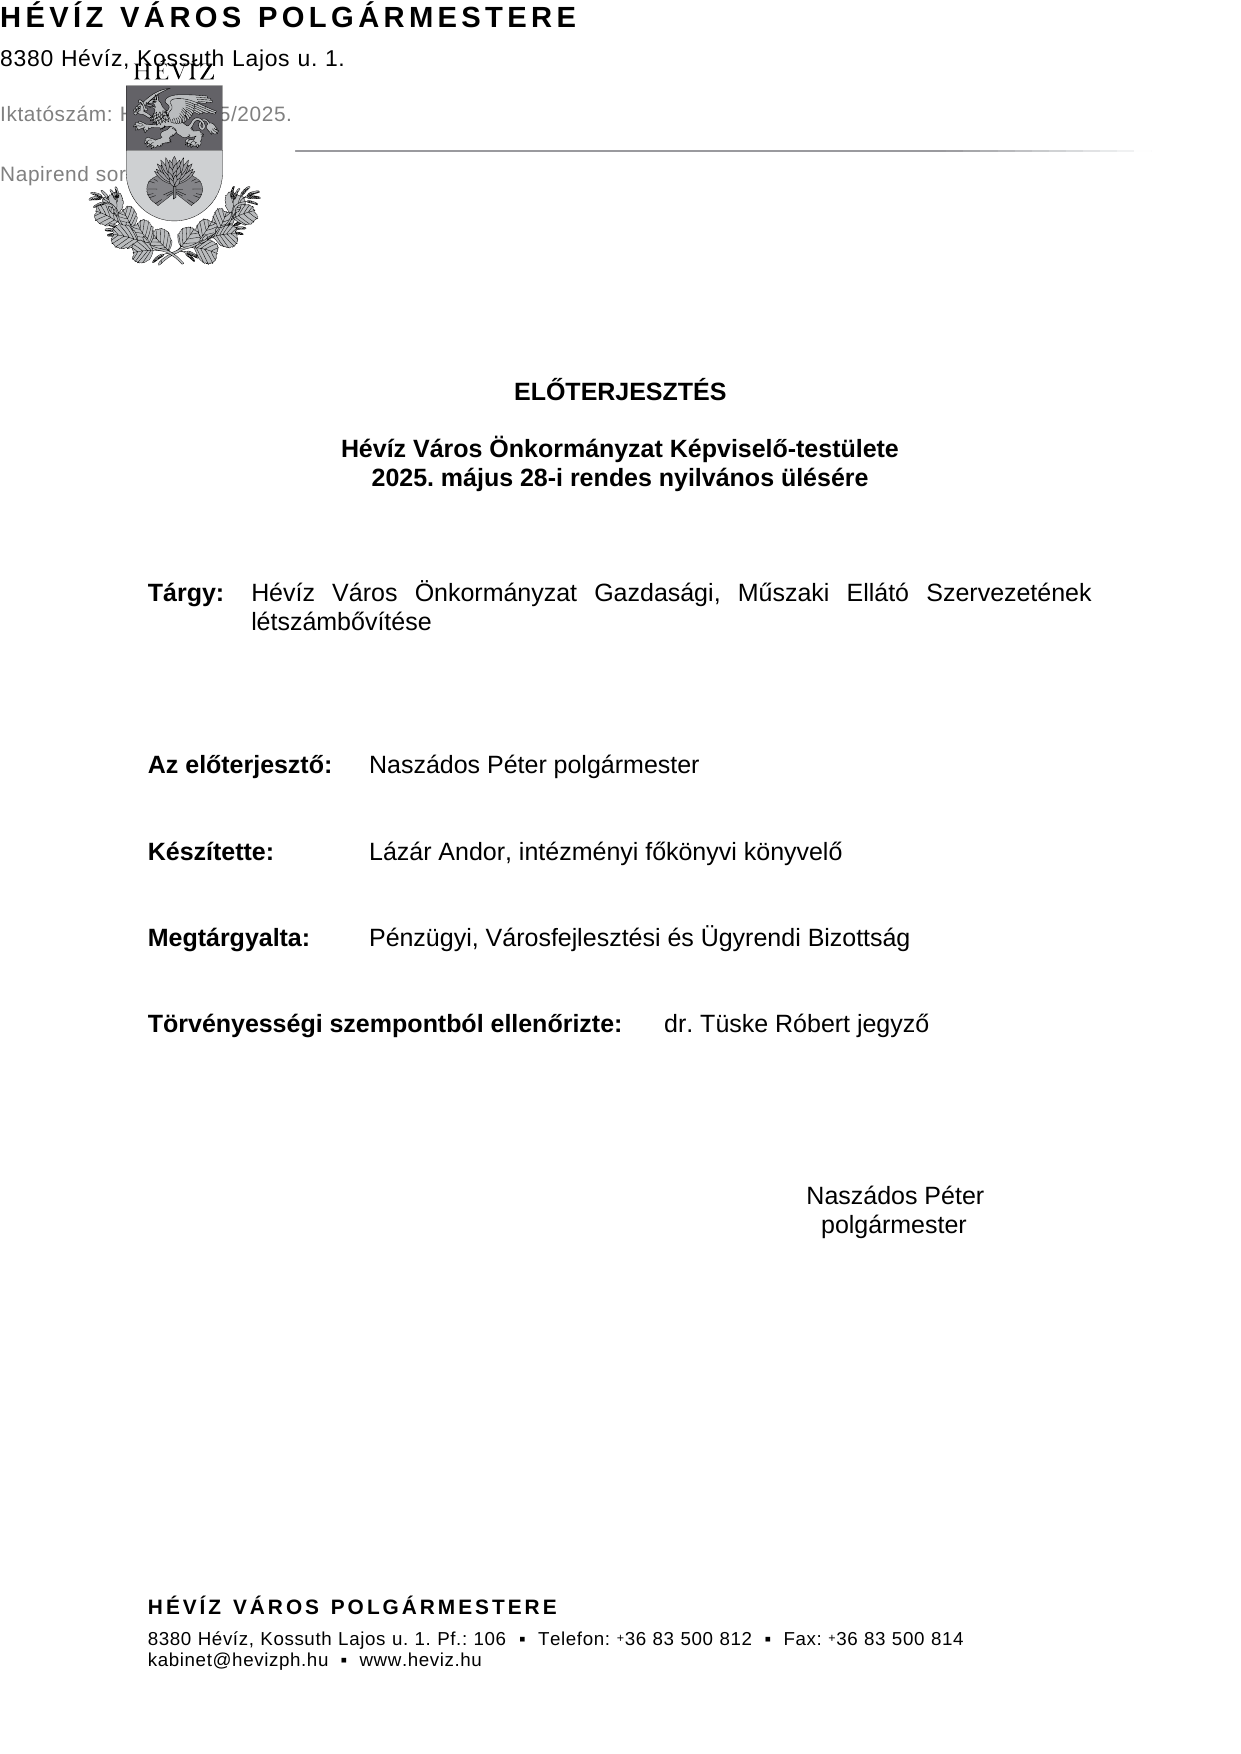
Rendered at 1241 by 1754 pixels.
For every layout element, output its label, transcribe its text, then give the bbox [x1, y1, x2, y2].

text 2025. május 28-i rendes nyilvános ülésére [148, 463, 1093, 492]
text ELŐTERJESZTÉS [148, 377, 1093, 405]
text polgármester [148, 1209, 1093, 1238]
text Naszádos Péter [148, 1181, 1093, 1209]
text Hévíz Város Önkormányzat Képviselő-testülete [148, 434, 1093, 463]
text Az előterjesztő: Naszádos Péter polgármester [148, 750, 1093, 779]
text Tárgy: Hévíz Város Önkormányzat Gazdasági, Műszaki Ellátó Szervezetének létszámbővítése [148, 578, 1093, 635]
text Megtárgyalta: Pénzügyi, Városfejlesztési és Ügyrendi Bizottság [148, 923, 1093, 952]
text Készítette: Lázár Andor, intézményi főkönyvi könyvelő [148, 837, 1093, 865]
text Törvényességi szempontból ellenőrizte: dr. Tüske Róbert jegyző [148, 1009, 1093, 1038]
